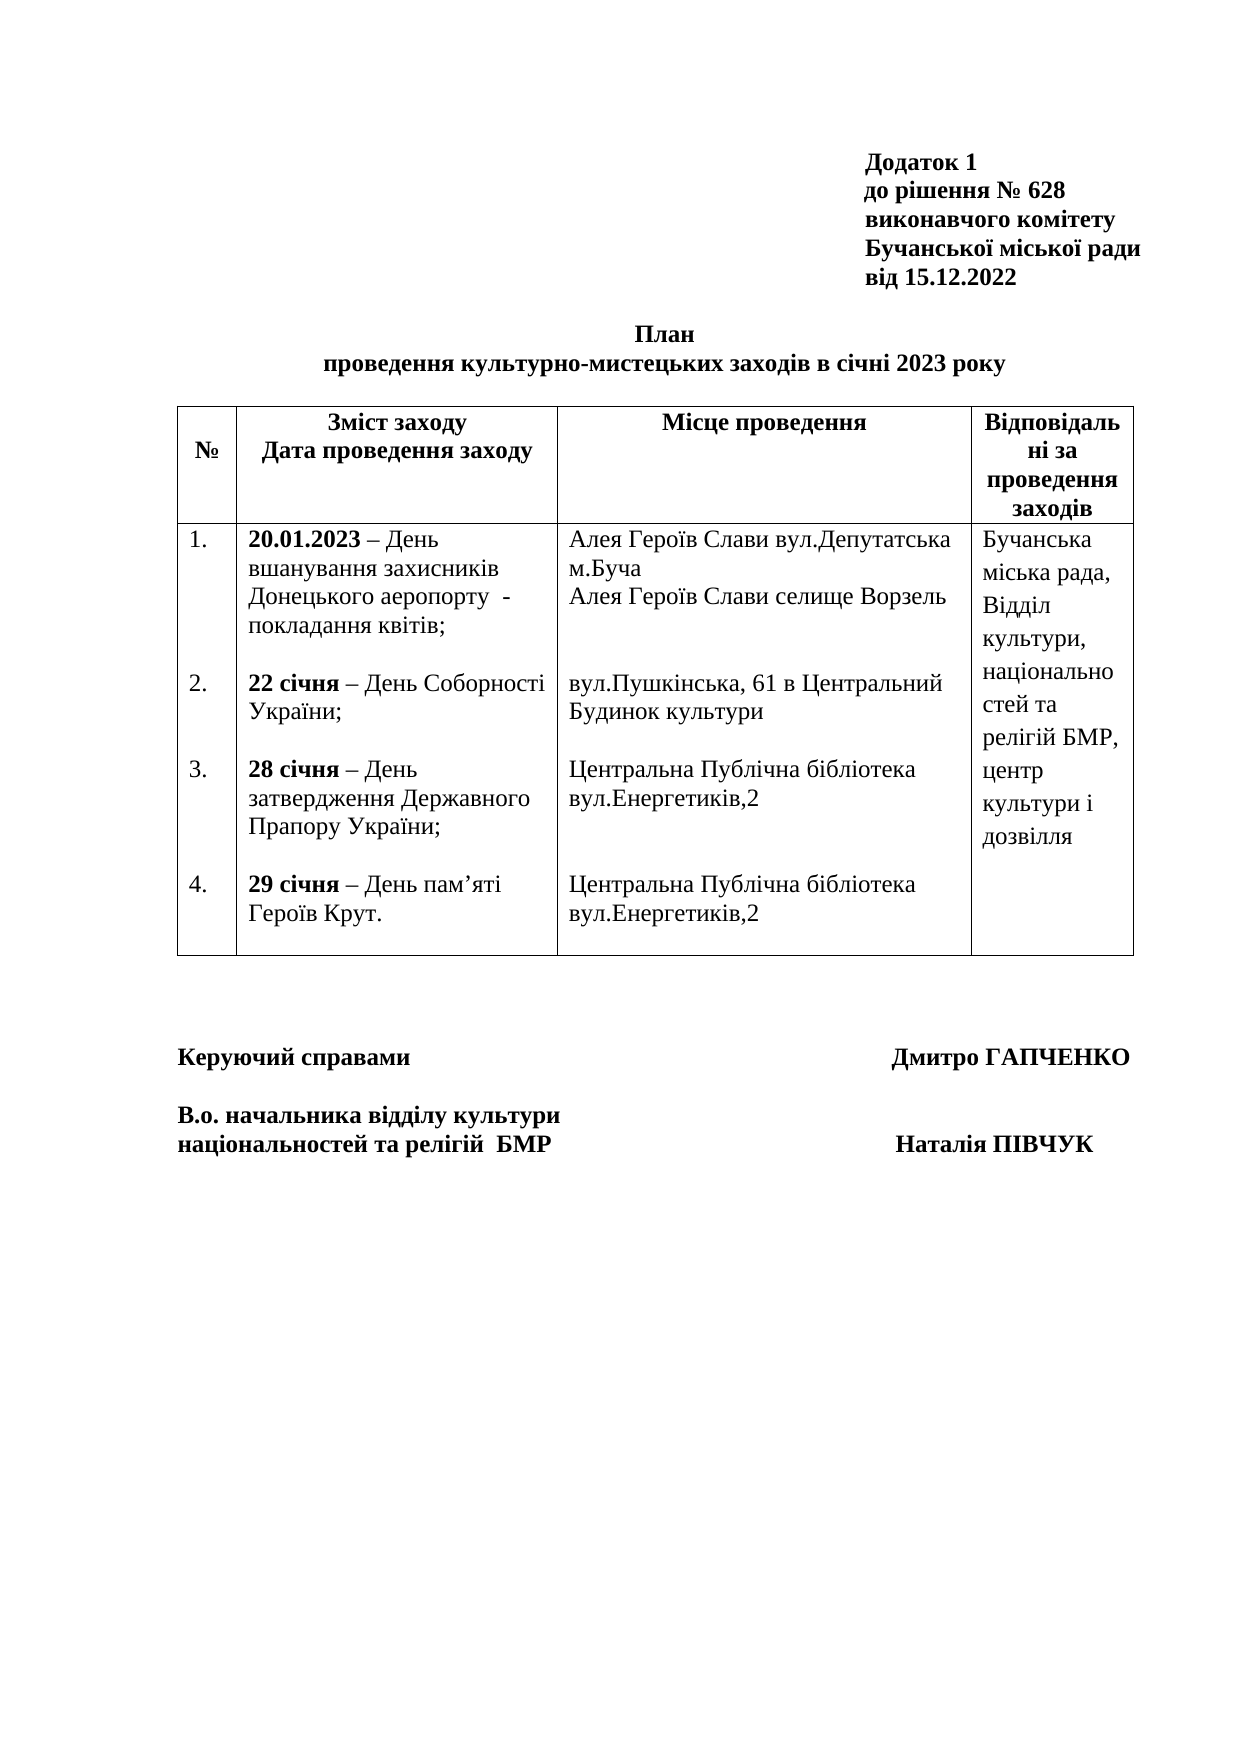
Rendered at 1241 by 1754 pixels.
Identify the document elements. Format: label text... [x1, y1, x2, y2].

text План [177, 319, 1152, 348]
text від 15.12.2022 [833, 262, 1152, 291]
text Додаток 1 [177, 147, 1152, 176]
table_header Відповідальні за проведення заходів [972, 407, 1133, 523]
table_header Місце проведення [558, 407, 971, 523]
table_cell 20.01.2023 – День вшанування захисників Донецького аеропорту - покладання квітів; 22 січня – День Соборності України; 28 січня – День затвердження Державного Прапору України; 29 січня – День пам’яті Героїв Крут. [237, 524, 557, 955]
table_header Зміст заходу Дата проведення заходу [237, 407, 557, 523]
table_cell Алея Героїв Слави вул.Депутатська м.Буча Алея Героїв Слави селище Ворзель вул.Пушкінська, 61 в Центральний Будинок культури Центральна Публічна бібліотека вул.Енергетиків,2 Центральна Публічна бібліотека вул.Енергетиків,2 [558, 524, 971, 955]
text Керуючий справами Дмитро ГАПЧЕНКО [177, 1042, 1152, 1071]
table_header №3 № [178, 407, 236, 523]
table_cell 1. 2. 3. 4. [178, 524, 236, 955]
table_cell Бучанська міська рада, Відділ культури, національностей та релігій БМР, центр культури і дозвілля [972, 524, 1133, 955]
text до рішення № 628 [177, 176, 1152, 204]
text Бучанської міської ради [833, 233, 1152, 262]
text виконавчого комітету [177, 204, 1152, 233]
text В.о. начальника відділу культури [177, 1100, 1152, 1129]
text національностей та релігій БМР Наталія ПІВЧУК [177, 1129, 1152, 1157]
text проведення культурно-мистецьких заходів в січні 2023 року [177, 348, 1152, 377]
